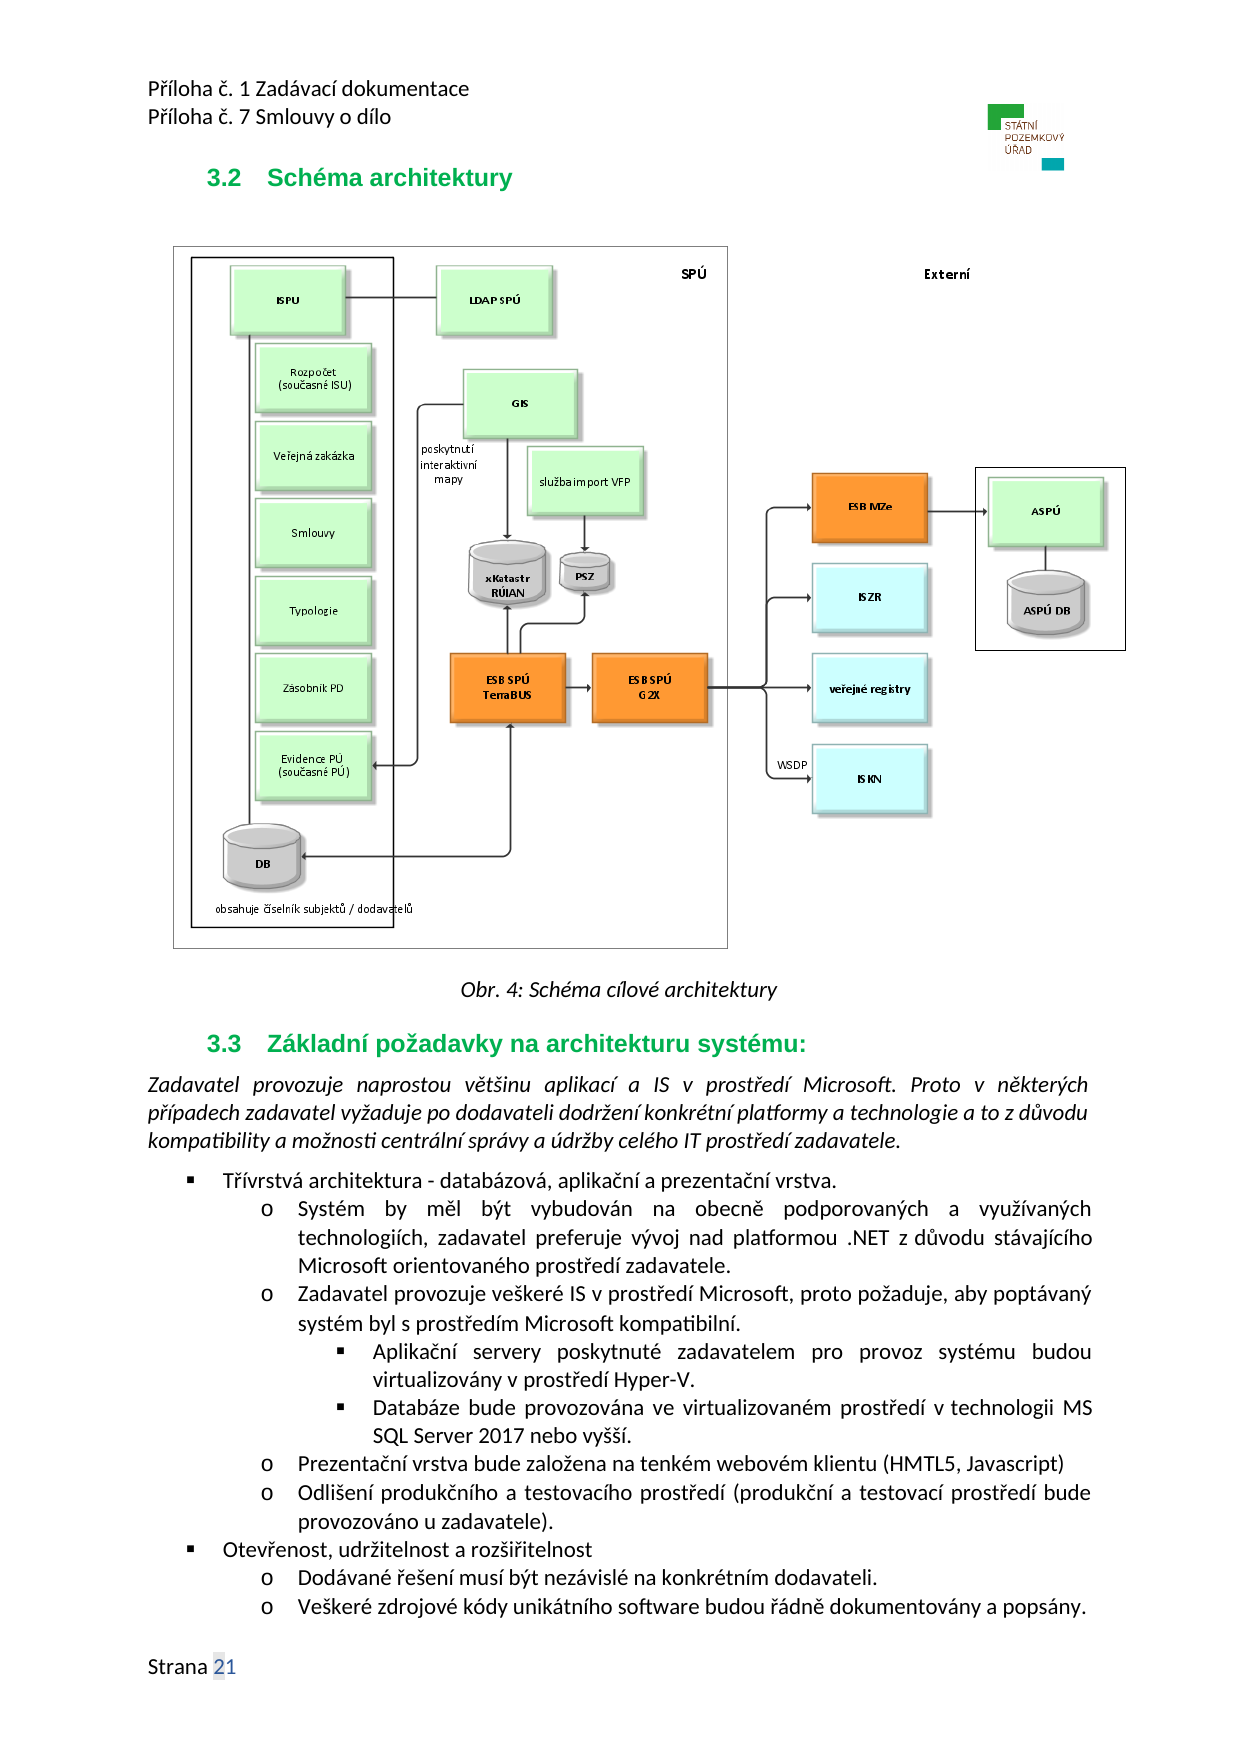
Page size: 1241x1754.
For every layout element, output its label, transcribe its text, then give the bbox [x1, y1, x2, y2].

subtitle Schéma architektury [207, 162, 1093, 191]
list Prezentační vrstva bude založena na tenkém webovém klientu (HMTL5, Javascript) [260, 1449, 1093, 1478]
list Aplikační servery poskytnuté zadavatelem pro provoz systému budou virtualizovány v prostředí Hyper-V. [335, 1337, 1093, 1393]
list Dodávané řešení musí být nezávislé na konkrétním dodavateli. [260, 1563, 1093, 1592]
list Veškeré zdrojové kódy unikátního software budou řádně dokumentovány a popsány. [260, 1592, 1093, 1622]
text Zadavatel provozuje naprostou většinu aplikací a IS v prostředí Microsoft. Proto v některých případech zadavatel vyžaduje po dodavateli dodržení konkrétní platformy a technologie a to z důvodu kompatibility a možnosti centrální správy a údržby celého IT prostředí zadavatele. [148, 1070, 1093, 1154]
picture [987, 103, 1065, 162]
list Otevřenost, udržitelnost a rozšiřitelnost [185, 1535, 1093, 1563]
list Databáze bude provozována ve virtualizovaném prostředí v technologii MS SQL Server 2017 nebo vyšší. [335, 1393, 1093, 1449]
picture [147, 231, 1142, 963]
text Obr. 4: Schéma cílové architektury [148, 976, 1093, 1003]
list Zadavatel provozuje veškeré IS v prostředí Microsoft, proto požaduje, aby poptávaný systém byl s prostředím Microsoft kompatibilní. [260, 1279, 1093, 1337]
list Systém by měl být vybudován na obecně podporovaných a využívaných technologiích, zadavatel preferuje vývoj nad platformou .NET z důvodu stávajícího Microsoft orientovaného prostředí zadavatele. [260, 1194, 1093, 1279]
list Třívrstvá architektura - databázová, aplikační a prezentační vrstva. [185, 1166, 1093, 1194]
subtitle Základní požadavky na architekturu systému: [207, 1028, 1093, 1057]
list Odlišení produkčního a testovacího prostředí (produkční a testovací prostředí bude provozováno u zadavatele). [260, 1478, 1093, 1535]
